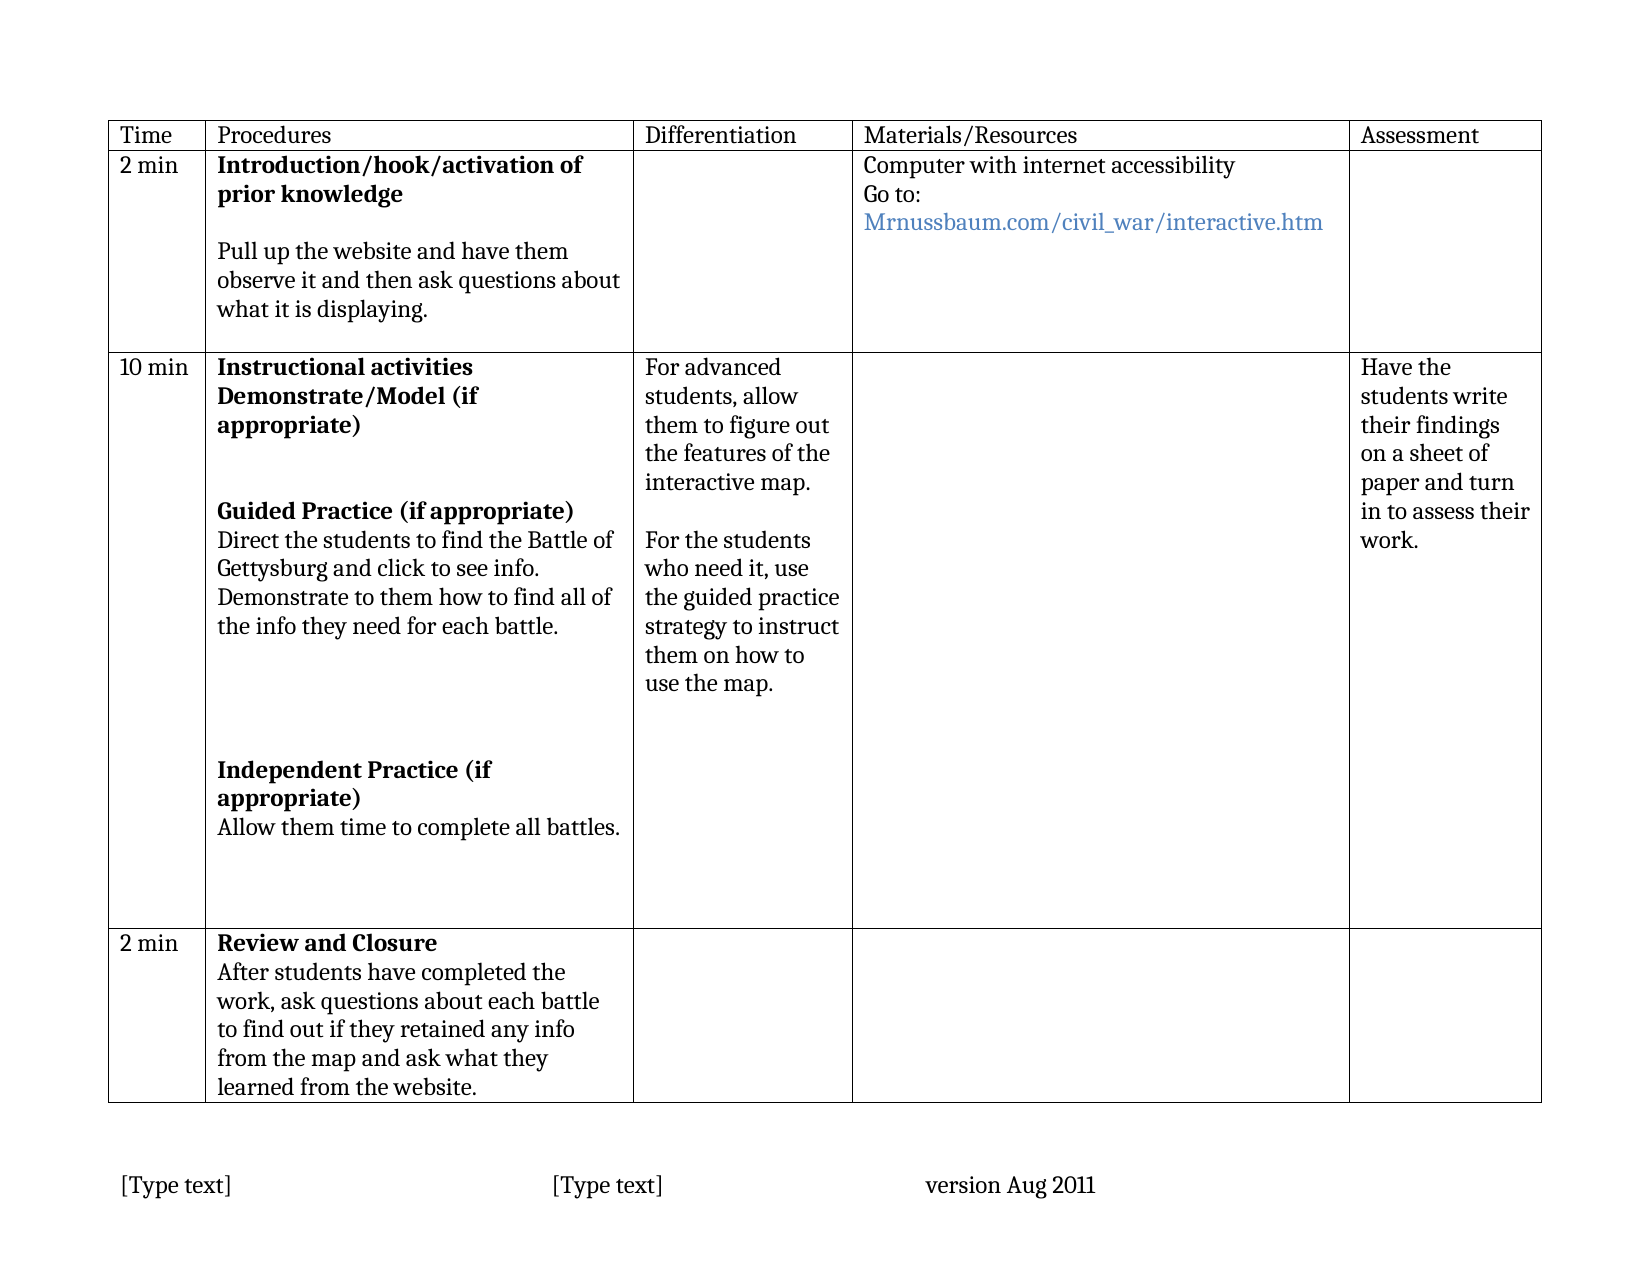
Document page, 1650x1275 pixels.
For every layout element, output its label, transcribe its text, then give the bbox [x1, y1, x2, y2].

table_cell 10 min [109, 353, 205, 928]
table_cell [1350, 151, 1541, 352]
table_cell [853, 929, 1349, 1102]
table_cell [1350, 929, 1541, 1102]
table_cell Introduction/hook/activation of prior knowledge Pull up the website and have them observe it and then ask questions about what it is displaying. [206, 151, 633, 352]
table_cell Have the students write their findings on a sheet of paper and turn in to assess their work. [1350, 353, 1541, 928]
table_cell Instructional activities Demonstrate/Model (if appropriate) Guided Practice (if appropriate) Direct the students to find the Battle of Gettysburg and click to see info. Demonstrate to them how to find all of the info they need for each battle. Independent Practice (if appropriate) Allow them time to complete all battles. [206, 353, 633, 928]
table_cell [634, 929, 852, 1102]
table_header Differentiation [634, 121, 852, 150]
table_cell Review and Closure After students have completed the work, ask questions about each battle to find out if they retained any info from the map and ask what they learned from the website. [206, 929, 633, 1102]
table_cell 2 min [109, 151, 205, 352]
table_cell [634, 151, 852, 352]
table_cell 2 min [109, 929, 205, 1102]
table_cell [853, 353, 1349, 928]
table_header Time [109, 121, 205, 150]
table_cell Computer with internet accessibility Go to: Mrnussbaum.com/civil_war/interactive.htm [853, 151, 1349, 352]
table_cell For advanced students, allow them to figure out the features of the interactive map. For the students who need it, use the guided practice strategy to instruct them on how to use the map. [634, 353, 852, 928]
table_header Procedures [206, 121, 633, 150]
table_header Assessment [1350, 121, 1541, 150]
table_header Materials/Resources [853, 121, 1349, 150]
